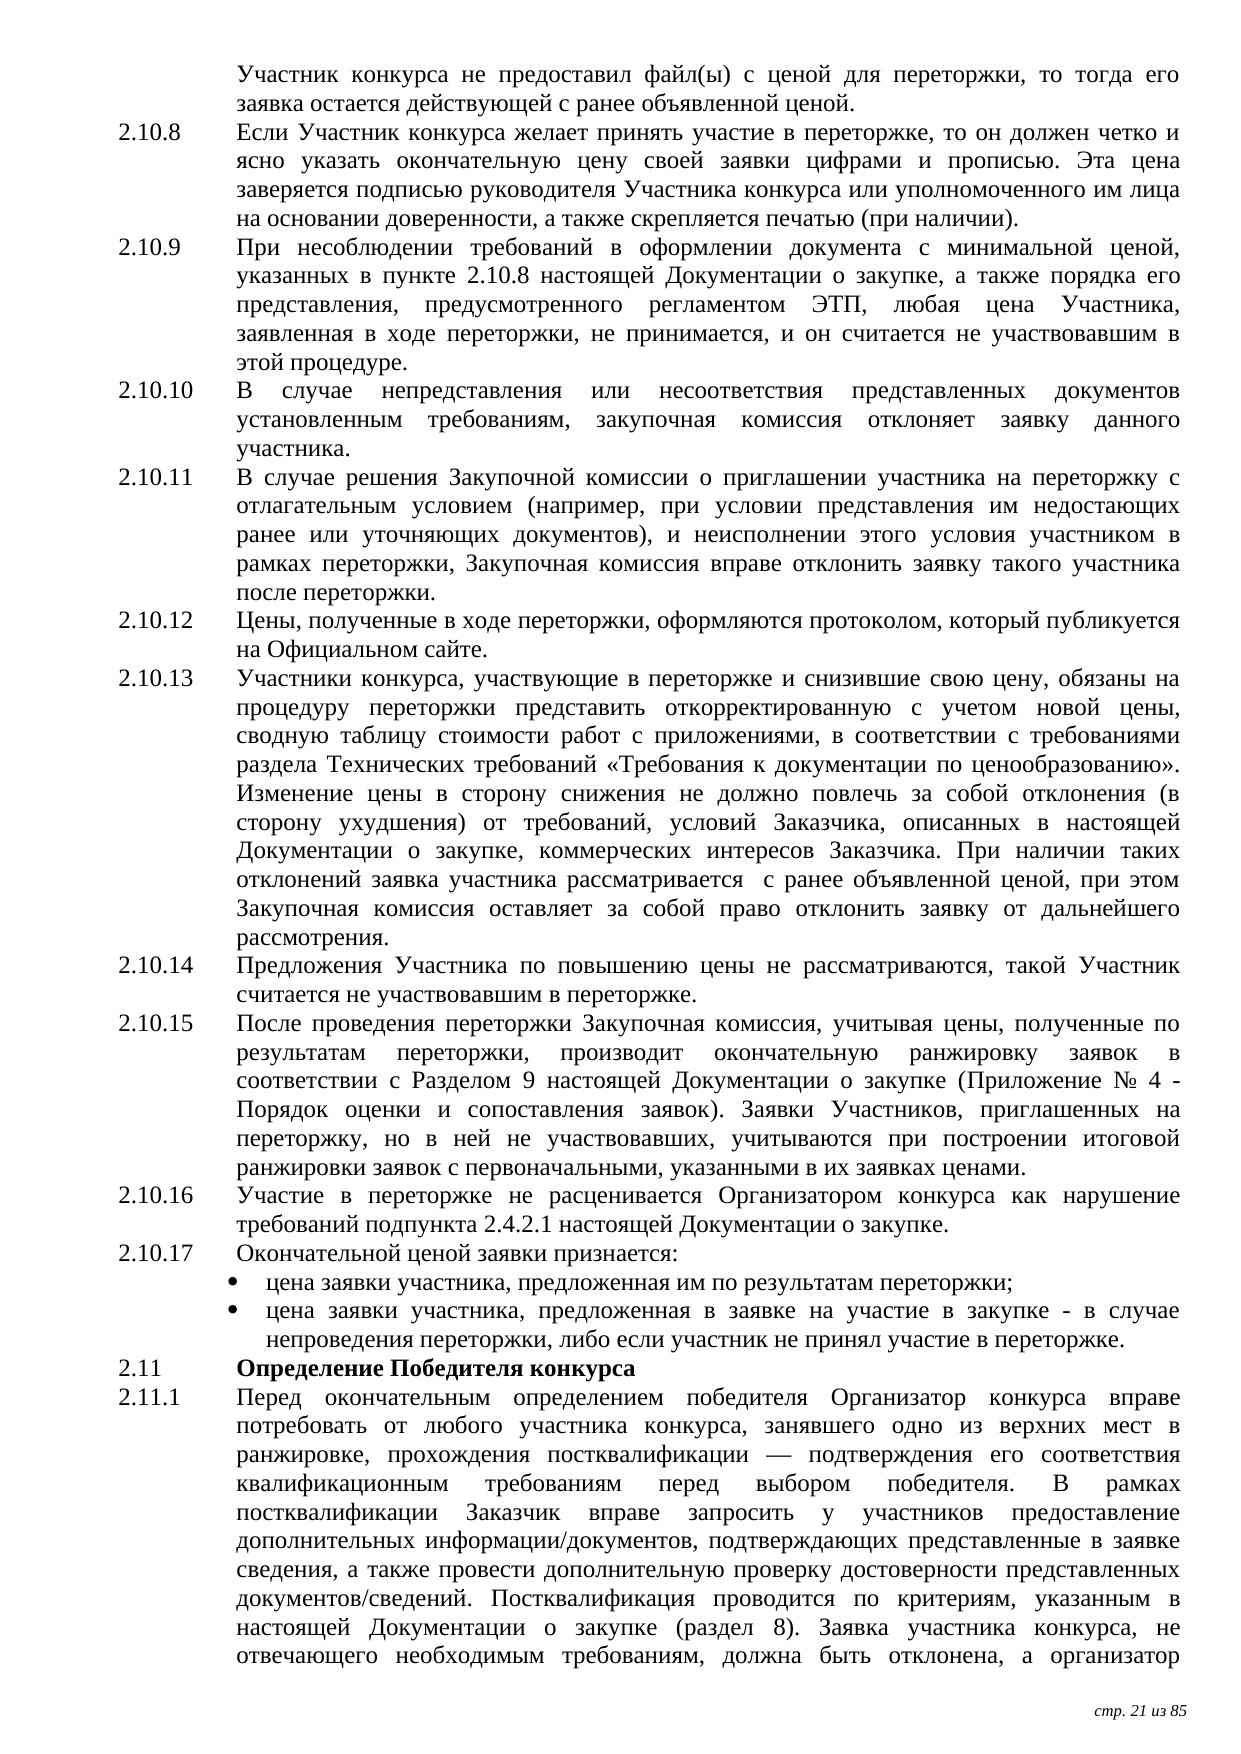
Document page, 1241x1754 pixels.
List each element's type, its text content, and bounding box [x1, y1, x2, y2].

list цена заявки участника, предложенная в заявке на участие в закупке - в случае непроведения переторжки, либо если участник не принял участие в переторжке. [228, 1295, 1181, 1353]
text Предложения Участника по повышению цены не рассматриваются, такой Участник считается не участвовавшим в переторжке. [118, 950, 1181, 1008]
text Если Участник конкурса желает принять участие в переторжке, то он должен четко и ясно указать окончательную цену своей заявки цифрами и прописью. Эта цена заверяется подписью руководителя Участника конкурса или уполномоченного им лица на основании доверенности, а также скрепляется печатью (при наличии). [118, 117, 1181, 232]
text В случае решения Закупочной комиссии о приглашении участника на переторжку с отлагательным условием (например, при условии представления им недостающих ранее или уточняющих документов), и неисполнении этого условия участником в рамках переторжки, Закупочная комиссия вправе отклонить заявку такого участника после переторжки. [118, 462, 1181, 605]
subtitle Определение Победителя конкурса [118, 1353, 1181, 1382]
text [118, 59, 1181, 117]
text В случае непредставления или несоответствия представленных документов установленным требованиям, закупочная комиссия отклоняет заявку данного участника. [118, 375, 1181, 462]
list цена заявки участника, предложенная им по результатам переторжки; [228, 1267, 1181, 1295]
text При несоблюдении требований в оформлении документа с минимальной ценой, указанных в пункте 2.10.8 настоящей Документации о закупке, а также порядка его представления, предусмотренного регламентом ЭТП, любая цена Участника, заявленная в ходе переторжки, не принимается, и он считается не участвовавшим в этой процедуре. [118, 232, 1181, 375]
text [118, 1382, 1181, 1669]
text После проведения переторжки Закупочная комиссия, учитывая цены, полученные по результатам переторжки, производит окончательную ранжировку заявок в соответствии с Разделом 9 настоящей Документации о закупке (Приложение № 4 - Порядок оценки и сопоставления заявок). Заявки Участников, приглашенных на переторжку, но в ней не участвовавших, учитываются при построении итоговой ранжировки заявок с первоначальными, указанными в их заявках ценами. [118, 1008, 1181, 1180]
text Цены, полученные в ходе переторжки, оформляются протоколом, который публикуется на Официальном сайте. [118, 605, 1181, 663]
text Участники конкурса, участвующие в переторжке и снизившие свою цену, обязаны на процедуру переторжки представить откорректированную с учетом новой цены, сводную таблицу стоимости работ с приложениями, в соответствии с требованиями раздела Технических требований «Требования к документации по ценообразованию». Изменение цены в сторону снижения не должно повлечь за собой отклонения (в сторону ухудшения) от требований, условий Заказчика, описанных в настоящей Документации о закупке, коммерческих интересов Заказчика. При наличии таких отклонений заявка участника рассматривается с ранее объявленной ценой, при этом Закупочная комиссия оставляет за собой право отклонить заявку от дальнейшего рассмотрения. [118, 663, 1181, 950]
text Участие в переторжке не расценивается Организатором конкурса как нарушение требований подпункта 2.4.2.1 настоящей Документации о закупке. [118, 1180, 1181, 1238]
list Окончательной ценой заявки признается: [118, 1238, 1181, 1267]
